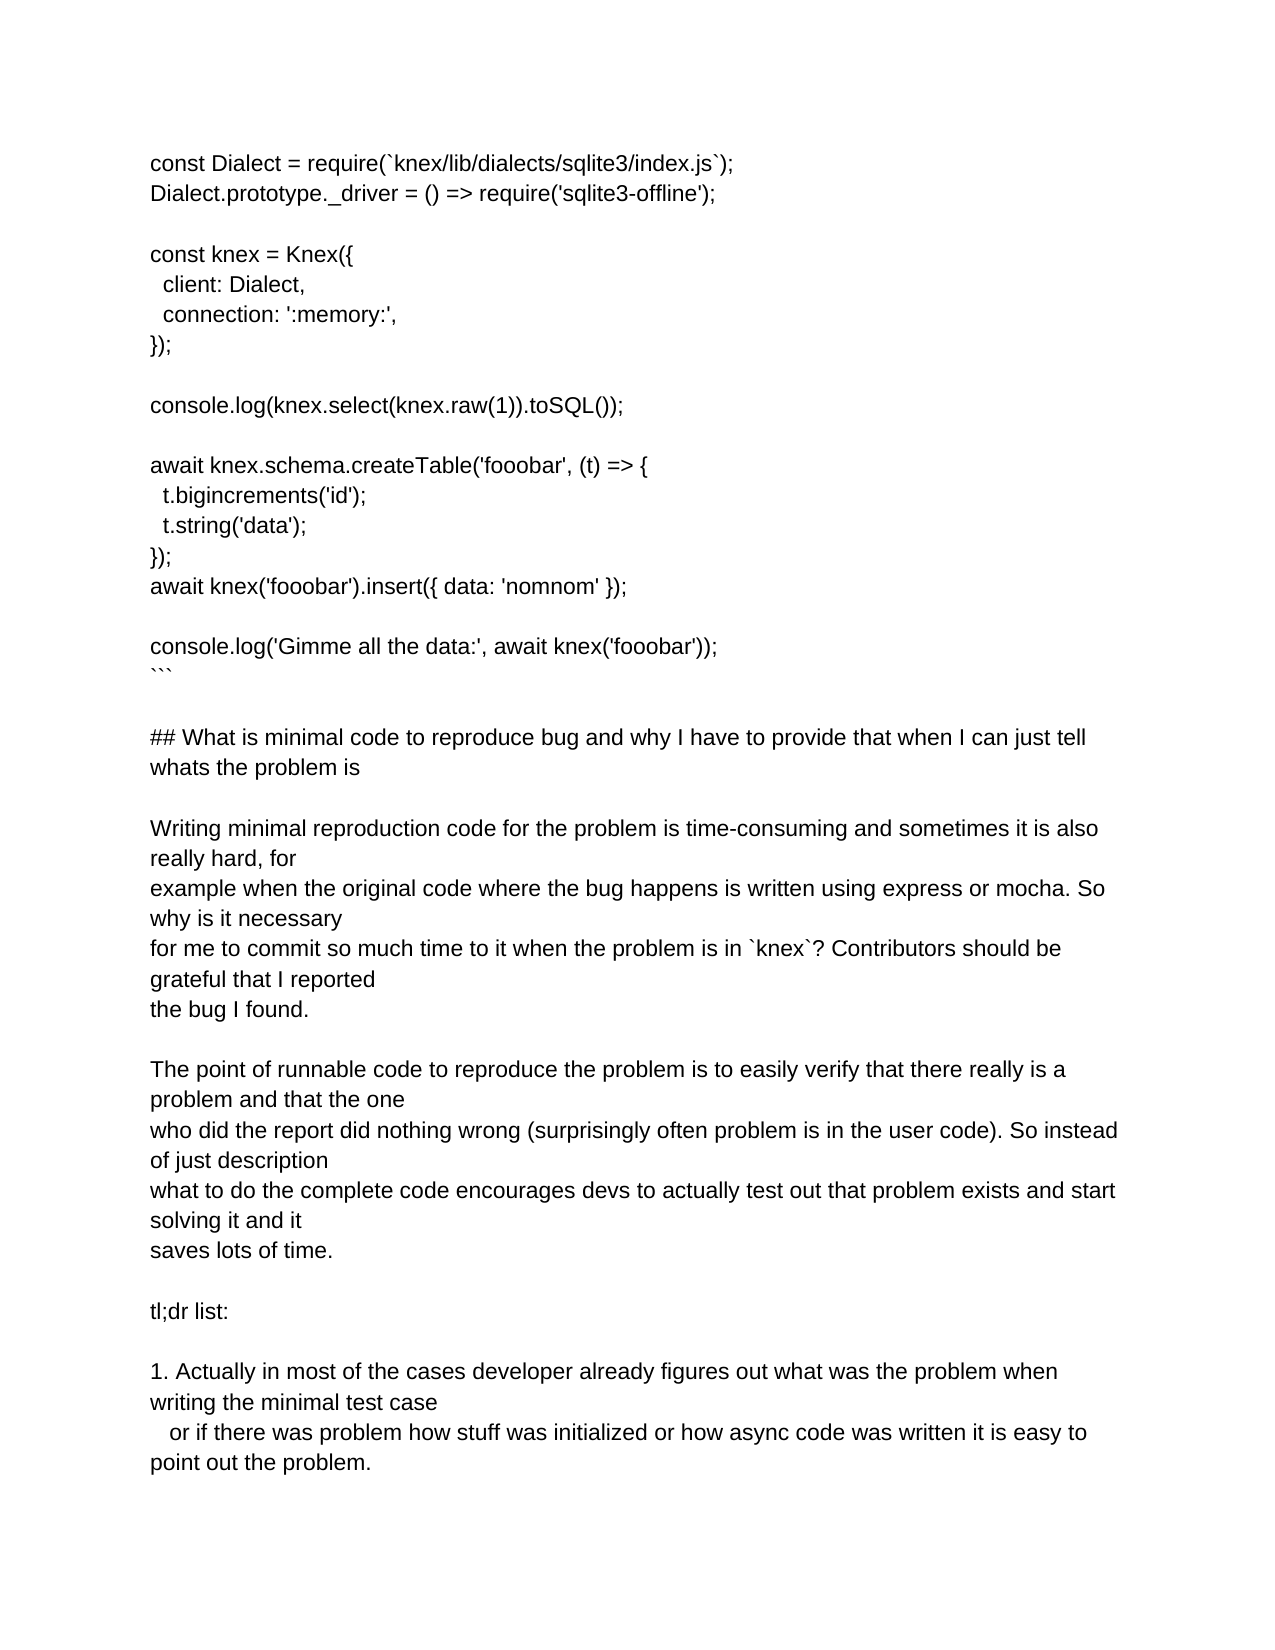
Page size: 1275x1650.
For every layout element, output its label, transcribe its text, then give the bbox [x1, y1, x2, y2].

text the bug I found. [150, 996, 1125, 1022]
text ## What is minimal code to reproduce bug and why I have to provide that when I can just tell whats the problem is [150, 724, 1125, 781]
text who did the report did nothing wrong (surprisingly often problem is in the user code). So instead of just description [150, 1117, 1125, 1173]
text tl;dr list: [150, 1298, 1125, 1324]
text const Dialect = require(`knex/lib/dialects/sqlite3/index.js`); [150, 150, 1125, 176]
text saves lots of time. [150, 1237, 1125, 1264]
text await knex('fooobar').insert({ data: 'nomnom' }); [150, 573, 1125, 599]
text or if there was problem how stuff was initialized or how async code was written it is easy to point out the problem. [150, 1419, 1125, 1475]
text console.log(knex.select(knex.raw(1)).toSQL()); [150, 392, 1125, 418]
text console.log('Gimme all the data:', await knex('fooobar')); [150, 633, 1125, 660]
text t.string('data'); [150, 512, 1125, 539]
text The point of runnable code to reproduce the problem is to easily verify that there really is a problem and that the one [150, 1056, 1125, 1113]
text what to do the complete code encourages devs to actually test out that problem exists and start solving it and it [150, 1177, 1125, 1234]
text Writing minimal reproduction code for the problem is time-consuming and sometimes it is also really hard, for [150, 814, 1125, 871]
text example when the original code where the bug happens is written using express or mocha. So why is it necessary [150, 875, 1125, 932]
text }); [150, 331, 1125, 358]
text 1. Actually in most of the cases developer already figures out what was the problem when writing the minimal test case [150, 1358, 1125, 1415]
text connection: ':memory:', [150, 301, 1125, 327]
text }); [150, 543, 1125, 569]
text const knex = Knex({ [150, 241, 1125, 267]
text ``` [150, 663, 1125, 690]
text await knex.schema.createTable('fooobar', (t) => { [150, 452, 1125, 478]
text t.bigincrements('id'); [150, 482, 1125, 509]
text Dialect.prototype._driver = () => require('sqlite3-offline'); [150, 180, 1125, 207]
text for me to commit so much time to it when the problem is in `knex`? Contributors should be grateful that I reported [150, 935, 1125, 992]
text client: Dialect, [150, 271, 1125, 297]
